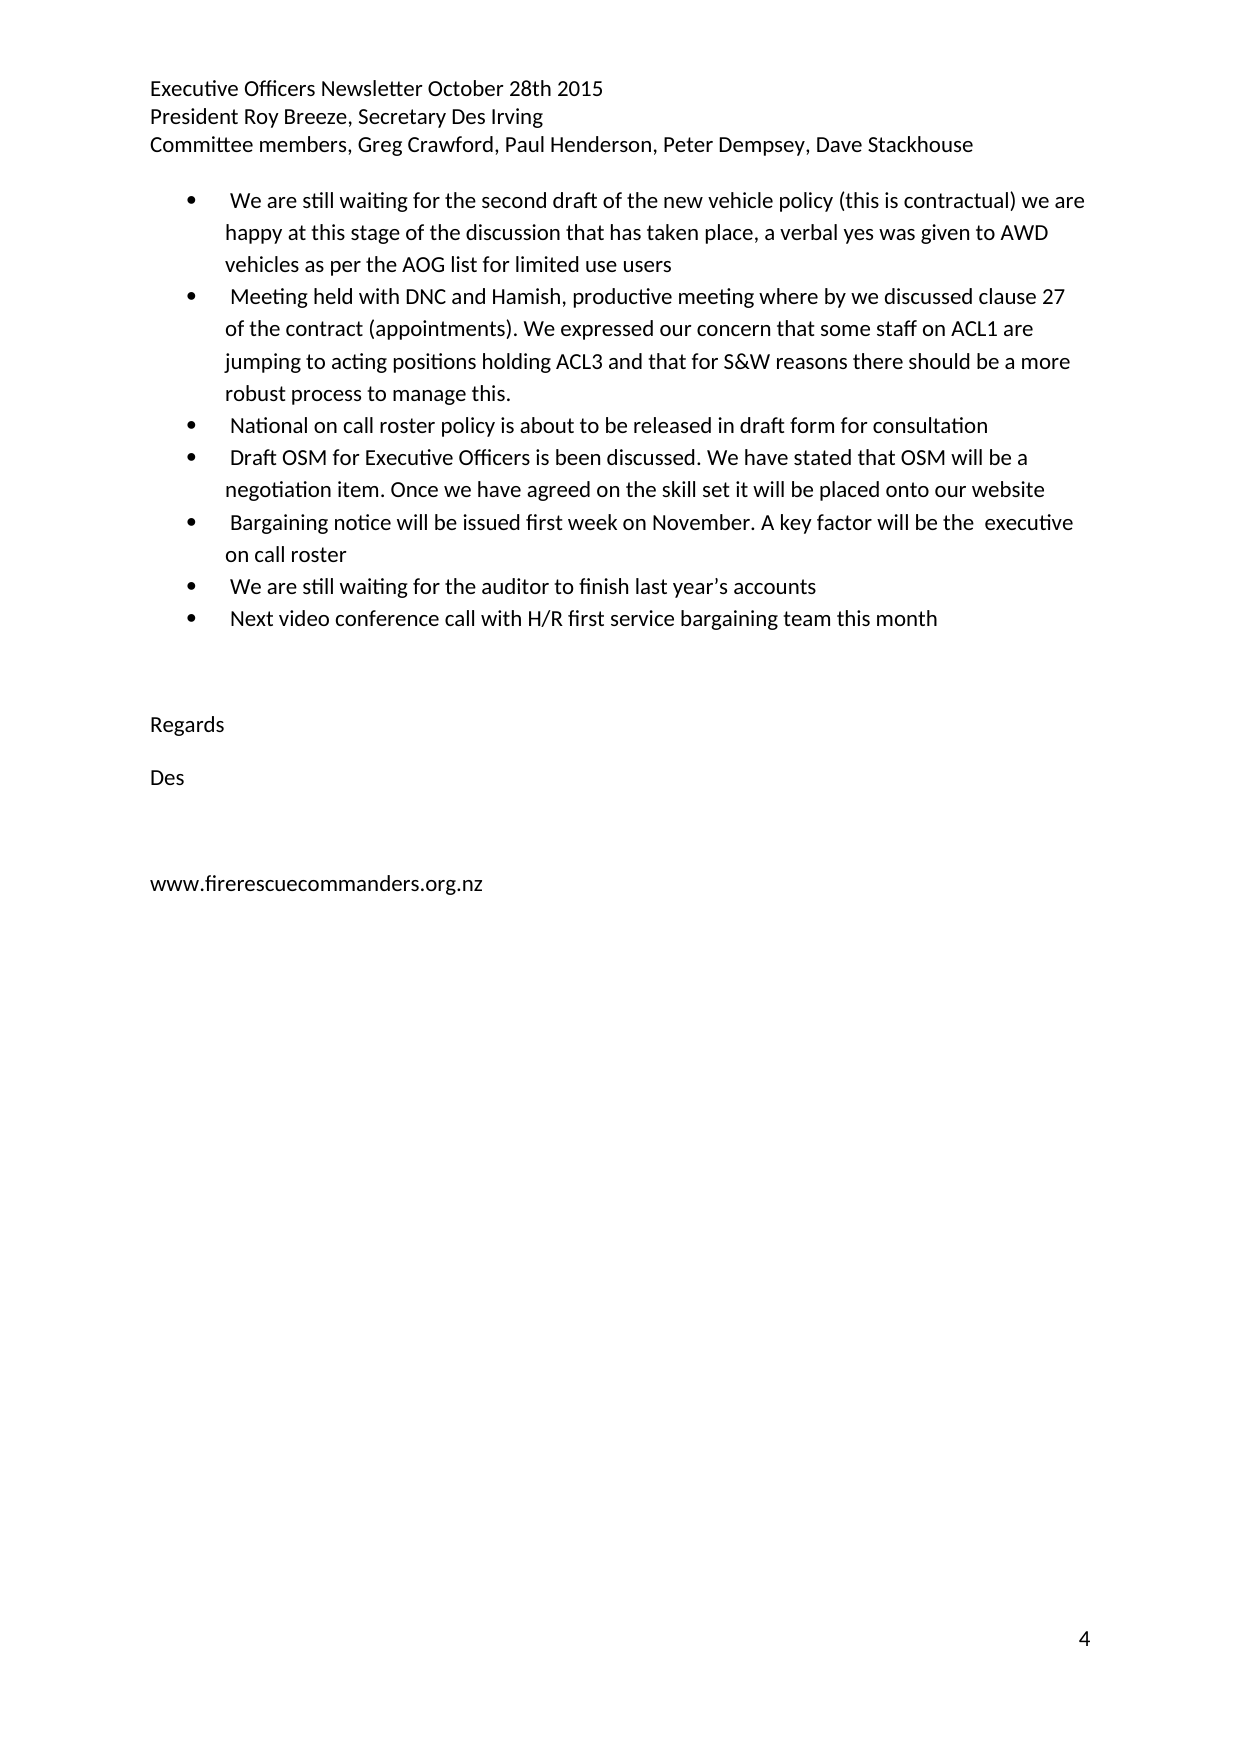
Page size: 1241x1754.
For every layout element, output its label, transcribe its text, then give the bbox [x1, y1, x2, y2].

list  Bargaining notice will be issued first week on November. A key factor will be the executive on call roster [187, 508, 1090, 568]
list  We are still waiting for the auditor to finish last year’s accounts [187, 572, 1090, 600]
text Des [150, 763, 1090, 791]
list  National on call roster policy is about to be released in draft form for consultation [187, 411, 1090, 439]
list  We are still waiting for the second draft of the new vehicle policy (this is contractual) we are happy at this stage of the discussion that has taken place, a verbal yes was given to AWD vehicles as per the AOG list for limited use users [187, 186, 1090, 278]
list  Next video conference call with H/R first service bargaining team this month [187, 604, 1090, 632]
text www.firerescuecommanders.org.nz [150, 869, 1090, 897]
text Regards [150, 710, 1090, 738]
list  Meeting held with DNC and Hamish, productive meeting where by we discussed clause 27 of the contract (appointments). We expressed our concern that some staff on ACL1 are jumping to acting positions holding ACL3 and that for S&W reasons there should be a more robust process to manage this. [187, 282, 1090, 407]
list  Draft OSM for Executive Officers is been discussed. We have stated that OSM will be a negotiation item. Once we have agreed on the skill set it will be placed onto our website [187, 443, 1090, 503]
